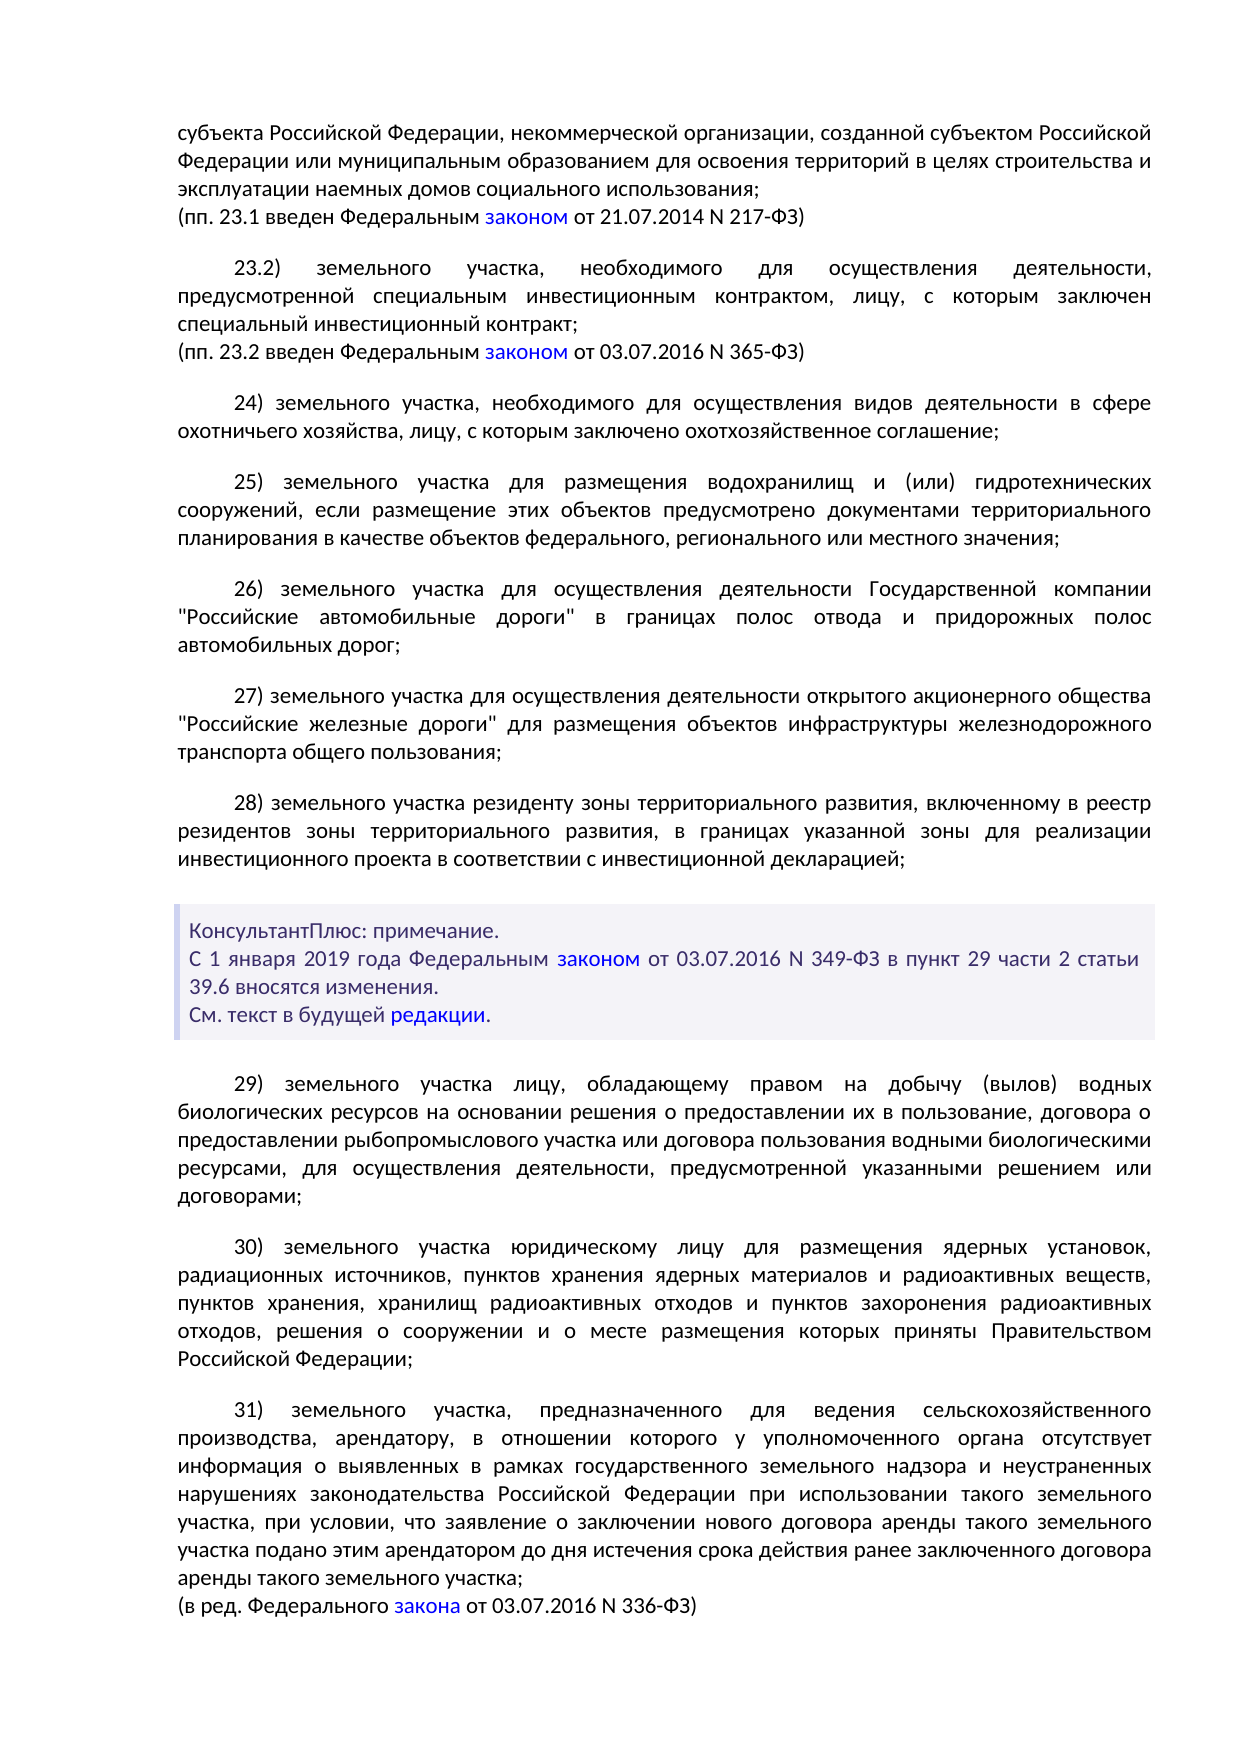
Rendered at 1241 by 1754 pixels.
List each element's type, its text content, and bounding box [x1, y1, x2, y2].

text (пп. 23.2 введен Федеральным законом от 03.07.2016 N 365-ФЗ) [177, 337, 1152, 365]
text 26) земельного участка для осуществления деятельности Государственной компании "Российские автомобильные дороги" в границах полос отвода и придорожных полос автомобильных дорог; [177, 574, 1152, 658]
text (пп. 23.1 введен Федеральным законом от 21.07.2014 N 217-ФЗ) [177, 202, 1152, 230]
text 23.2) земельного участка, необходимого для осуществления деятельности, предусмотренной специальным инвестиционным контрактом, лицу, с которым заключен специальный инвестиционный контракт; [177, 253, 1152, 337]
text 29) земельного участка лицу, обладающему правом на добычу (вылов) водных биологических ресурсов на основании решения о предоставлении их в пользование, договора о предоставлении рыбопромыслового участка или договора пользования водными биологическими ресурсами, для осуществления деятельности, предусмотренной указанными решением или договорами; [177, 1069, 1152, 1209]
text 25) земельного участка для размещения водохранилищ и (или) гидротехнических сооружений, если размещение этих объектов предусмотрено документами территориального планирования в качестве объектов федерального, регионального или местного значения; [177, 467, 1152, 551]
text 30) земельного участка юридическому лицу для размещения ядерных установок, радиационных источников, пунктов хранения ядерных материалов и радиоактивных веществ, пунктов хранения, хранилищ радиоактивных отходов и пунктов захоронения радиоактивных отходов, решения о сооружении и о месте размещения которых приняты Правительством Российской Федерации; [177, 1232, 1152, 1372]
text 28) земельного участка резиденту зоны территориального развития, включенному в реестр резидентов зоны территориального развития, в границах указанной зоны для реализации инвестиционного проекта в соответствии с инвестиционной декларацией; [177, 788, 1152, 872]
text 24) земельного участка, необходимого для осуществления видов деятельности в сфере охотничьего хозяйства, лицу, с которым заключено охотхозяйственное соглашение; [177, 388, 1152, 444]
text 27) земельного участка для осуществления деятельности открытого акционерного общества "Российские железные дороги" для размещения объектов инфраструктуры железнодорожного транспорта общего пользования; [177, 681, 1152, 765]
table_header КонсультантПлюс: примечание. С 1 января 2019 года Федеральным законом от 03.07.2016 N 349-ФЗ в пункт 29 части 2 статьи 39.6 вносятся изменения. См. текст в будущей редакции. [180, 904, 1149, 1040]
text (в ред. Федерального закона от 03.07.2016 N 336-ФЗ) [177, 1591, 1152, 1619]
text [177, 118, 1152, 202]
text 31) земельного участка, предназначенного для ведения сельскохозяйственного производства, арендатору, в отношении которого у уполномоченного органа отсутствует информация о выявленных в рамках государственного земельного надзора и неустраненных нарушениях законодательства Российской Федерации при использовании такого земельного участка, при условии, что заявление о заключении нового договора аренды такого земельного участка подано этим арендатором до дня истечения срока действия ранее заключенного договора аренды такого земельного участка; [177, 1395, 1152, 1591]
